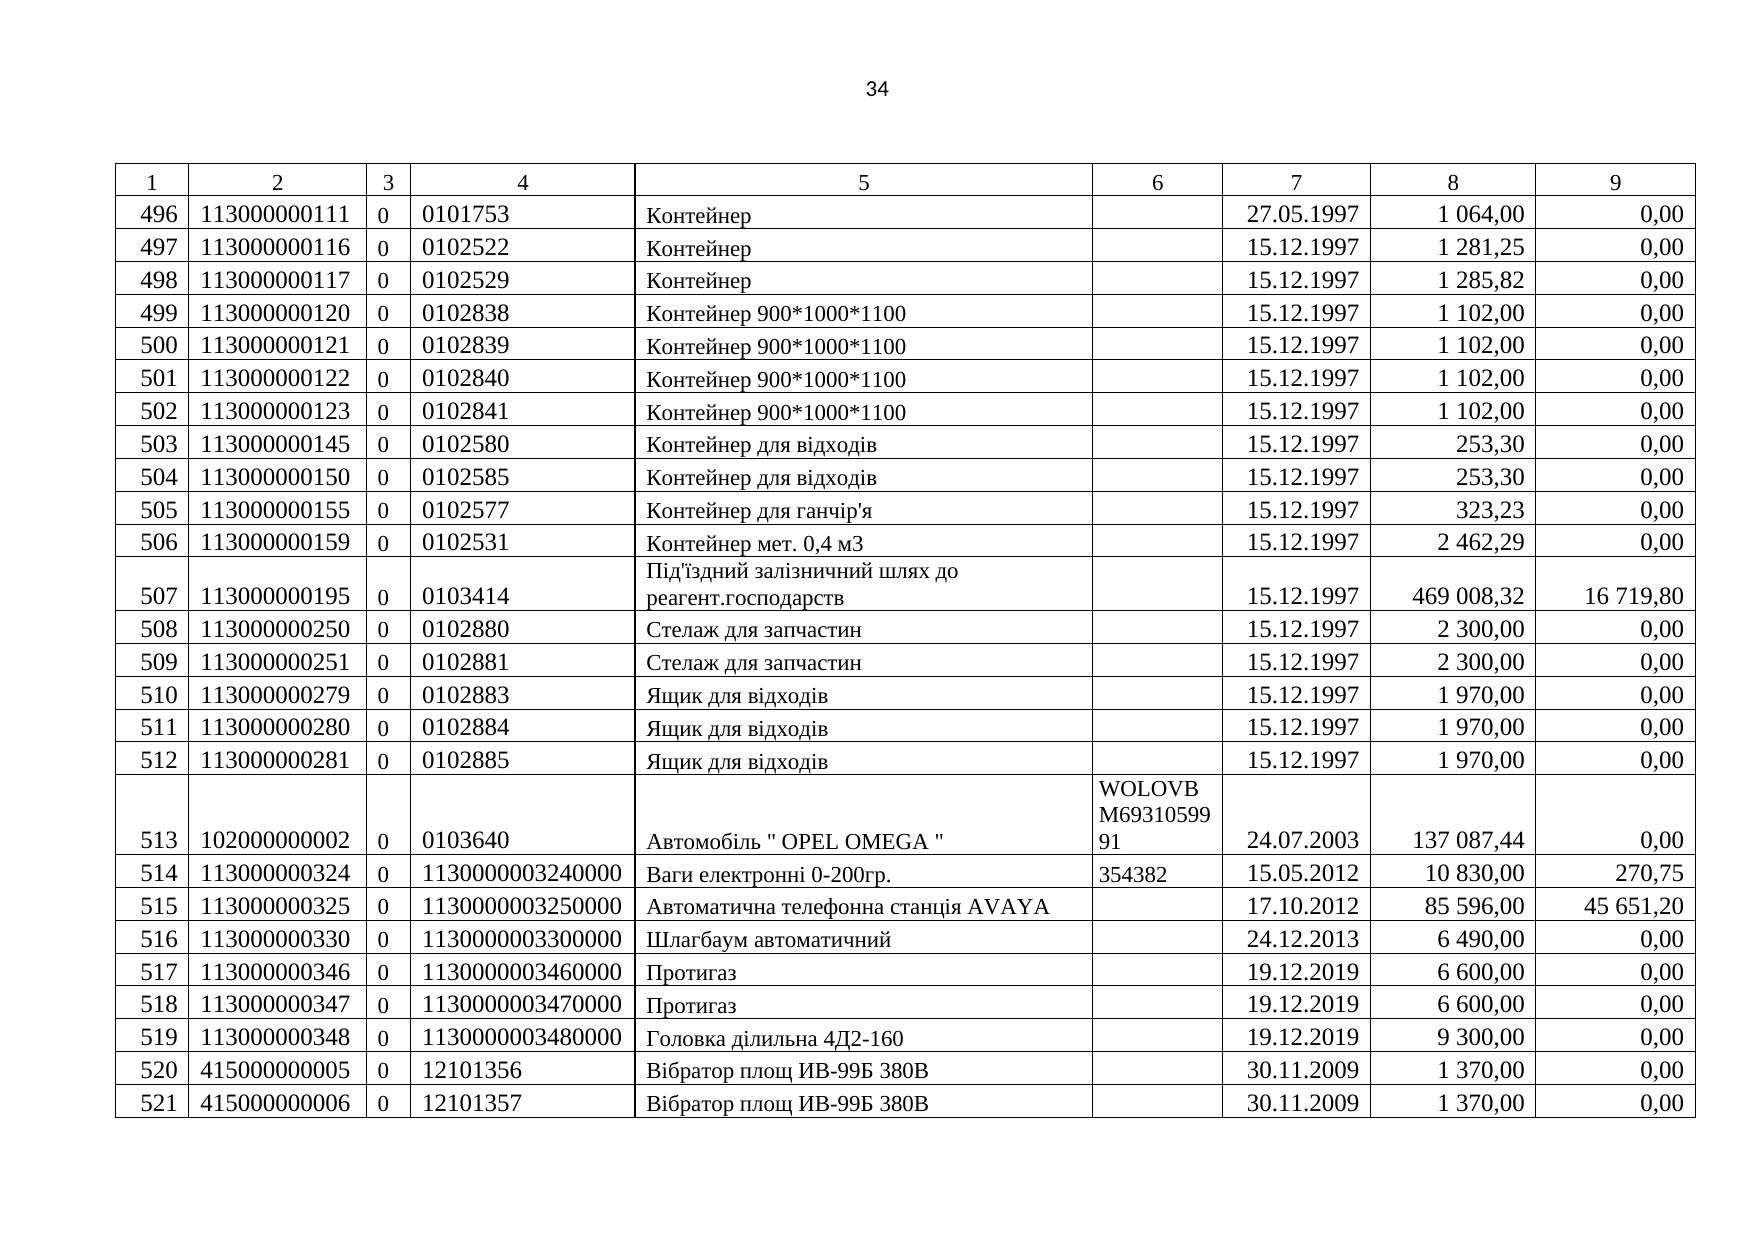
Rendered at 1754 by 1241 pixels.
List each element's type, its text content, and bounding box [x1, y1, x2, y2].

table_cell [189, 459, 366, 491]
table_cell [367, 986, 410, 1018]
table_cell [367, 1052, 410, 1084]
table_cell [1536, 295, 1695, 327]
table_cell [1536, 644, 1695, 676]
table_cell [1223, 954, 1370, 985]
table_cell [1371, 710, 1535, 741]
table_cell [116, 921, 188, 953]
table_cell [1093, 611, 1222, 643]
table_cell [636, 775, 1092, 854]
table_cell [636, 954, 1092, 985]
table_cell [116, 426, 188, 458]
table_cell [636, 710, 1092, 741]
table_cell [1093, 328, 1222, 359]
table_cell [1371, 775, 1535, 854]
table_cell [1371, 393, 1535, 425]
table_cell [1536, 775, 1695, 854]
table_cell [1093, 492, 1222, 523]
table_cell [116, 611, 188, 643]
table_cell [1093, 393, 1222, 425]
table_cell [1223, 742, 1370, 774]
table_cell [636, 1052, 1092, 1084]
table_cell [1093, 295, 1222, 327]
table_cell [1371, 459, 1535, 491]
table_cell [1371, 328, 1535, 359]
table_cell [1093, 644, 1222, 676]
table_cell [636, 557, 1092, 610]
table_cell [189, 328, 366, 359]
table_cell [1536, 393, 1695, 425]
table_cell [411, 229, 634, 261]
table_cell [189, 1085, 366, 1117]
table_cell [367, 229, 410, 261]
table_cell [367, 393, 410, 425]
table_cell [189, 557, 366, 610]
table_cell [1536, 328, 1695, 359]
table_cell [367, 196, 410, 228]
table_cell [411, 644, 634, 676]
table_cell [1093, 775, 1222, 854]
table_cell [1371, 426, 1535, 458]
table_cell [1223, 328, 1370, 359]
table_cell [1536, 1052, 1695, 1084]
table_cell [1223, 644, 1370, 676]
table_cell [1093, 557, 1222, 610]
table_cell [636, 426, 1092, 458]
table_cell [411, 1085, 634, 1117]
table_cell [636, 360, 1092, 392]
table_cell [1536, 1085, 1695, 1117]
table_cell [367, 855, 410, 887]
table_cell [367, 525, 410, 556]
table_header 3 [367, 164, 410, 195]
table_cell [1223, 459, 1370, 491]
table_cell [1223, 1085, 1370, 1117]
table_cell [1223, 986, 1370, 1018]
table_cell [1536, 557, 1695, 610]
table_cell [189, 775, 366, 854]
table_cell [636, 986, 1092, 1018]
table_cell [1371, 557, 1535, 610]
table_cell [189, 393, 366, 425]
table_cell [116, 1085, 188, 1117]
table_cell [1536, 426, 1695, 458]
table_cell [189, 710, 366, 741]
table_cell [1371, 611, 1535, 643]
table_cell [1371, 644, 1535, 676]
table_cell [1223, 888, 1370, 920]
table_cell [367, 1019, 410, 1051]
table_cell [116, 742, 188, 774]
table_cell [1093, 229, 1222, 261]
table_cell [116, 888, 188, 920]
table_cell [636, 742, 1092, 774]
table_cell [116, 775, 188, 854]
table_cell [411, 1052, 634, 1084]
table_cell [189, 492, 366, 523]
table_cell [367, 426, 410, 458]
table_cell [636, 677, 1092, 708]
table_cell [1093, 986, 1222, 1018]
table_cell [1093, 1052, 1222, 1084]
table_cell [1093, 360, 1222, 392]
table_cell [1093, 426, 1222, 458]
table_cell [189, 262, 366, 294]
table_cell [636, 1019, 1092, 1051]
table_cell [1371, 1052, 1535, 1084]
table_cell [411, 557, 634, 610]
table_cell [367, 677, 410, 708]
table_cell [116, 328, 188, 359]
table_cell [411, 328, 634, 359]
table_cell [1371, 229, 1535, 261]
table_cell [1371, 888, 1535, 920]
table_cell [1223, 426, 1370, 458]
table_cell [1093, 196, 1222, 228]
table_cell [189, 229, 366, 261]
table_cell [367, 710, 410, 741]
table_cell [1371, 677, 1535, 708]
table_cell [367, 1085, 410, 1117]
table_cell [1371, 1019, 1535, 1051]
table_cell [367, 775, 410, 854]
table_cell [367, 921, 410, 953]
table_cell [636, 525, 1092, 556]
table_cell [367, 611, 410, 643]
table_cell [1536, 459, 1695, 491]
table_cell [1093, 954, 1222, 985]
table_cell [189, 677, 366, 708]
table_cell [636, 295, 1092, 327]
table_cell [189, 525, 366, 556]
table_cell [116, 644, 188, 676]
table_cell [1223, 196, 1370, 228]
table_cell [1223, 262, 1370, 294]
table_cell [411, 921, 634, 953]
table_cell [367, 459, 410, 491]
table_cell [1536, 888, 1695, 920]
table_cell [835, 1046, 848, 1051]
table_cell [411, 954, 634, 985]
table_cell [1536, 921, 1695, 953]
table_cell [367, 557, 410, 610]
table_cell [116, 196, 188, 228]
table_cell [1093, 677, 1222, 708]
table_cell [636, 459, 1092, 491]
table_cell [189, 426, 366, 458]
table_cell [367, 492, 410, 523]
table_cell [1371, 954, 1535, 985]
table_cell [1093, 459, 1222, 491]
table_header 5 [636, 164, 1092, 195]
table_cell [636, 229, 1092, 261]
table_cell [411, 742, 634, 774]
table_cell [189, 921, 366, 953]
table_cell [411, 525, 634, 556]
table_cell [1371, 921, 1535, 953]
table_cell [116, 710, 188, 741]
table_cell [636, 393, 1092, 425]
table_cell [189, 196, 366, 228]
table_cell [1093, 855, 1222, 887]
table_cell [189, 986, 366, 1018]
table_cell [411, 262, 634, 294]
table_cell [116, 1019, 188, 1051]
table_header 6 [1093, 164, 1222, 195]
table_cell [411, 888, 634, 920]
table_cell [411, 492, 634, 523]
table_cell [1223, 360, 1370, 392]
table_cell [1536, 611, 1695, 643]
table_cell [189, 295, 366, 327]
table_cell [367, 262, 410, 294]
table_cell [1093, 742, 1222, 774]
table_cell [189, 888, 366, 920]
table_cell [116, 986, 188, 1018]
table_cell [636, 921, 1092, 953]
table_header 2 [189, 164, 366, 195]
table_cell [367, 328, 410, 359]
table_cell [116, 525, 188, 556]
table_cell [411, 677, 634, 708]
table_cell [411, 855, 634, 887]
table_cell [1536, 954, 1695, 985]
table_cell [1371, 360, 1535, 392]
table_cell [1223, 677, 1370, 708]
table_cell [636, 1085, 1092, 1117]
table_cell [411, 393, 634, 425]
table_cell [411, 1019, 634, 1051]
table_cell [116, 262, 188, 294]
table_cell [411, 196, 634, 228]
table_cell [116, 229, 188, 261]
table_header 7 [1223, 164, 1370, 195]
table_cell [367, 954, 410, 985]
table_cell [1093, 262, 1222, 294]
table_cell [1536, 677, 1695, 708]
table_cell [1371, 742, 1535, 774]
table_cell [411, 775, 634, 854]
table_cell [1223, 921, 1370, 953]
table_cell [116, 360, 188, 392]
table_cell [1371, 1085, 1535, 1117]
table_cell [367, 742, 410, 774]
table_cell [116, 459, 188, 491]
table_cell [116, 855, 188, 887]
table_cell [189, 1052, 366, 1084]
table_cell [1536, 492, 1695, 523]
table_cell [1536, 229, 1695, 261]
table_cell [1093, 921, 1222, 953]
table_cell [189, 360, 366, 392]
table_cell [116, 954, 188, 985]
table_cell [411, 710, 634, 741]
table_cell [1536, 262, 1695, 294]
table_header 8 [1371, 164, 1535, 195]
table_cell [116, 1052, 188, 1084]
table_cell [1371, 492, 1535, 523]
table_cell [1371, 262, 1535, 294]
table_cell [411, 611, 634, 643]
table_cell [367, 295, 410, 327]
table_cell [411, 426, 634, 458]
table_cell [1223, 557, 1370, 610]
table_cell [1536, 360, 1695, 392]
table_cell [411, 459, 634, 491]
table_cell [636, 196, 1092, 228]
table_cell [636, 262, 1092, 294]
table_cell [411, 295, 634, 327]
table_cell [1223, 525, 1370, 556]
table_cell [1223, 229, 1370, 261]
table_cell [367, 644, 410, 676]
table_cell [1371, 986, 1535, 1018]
table_header 1 [116, 164, 188, 195]
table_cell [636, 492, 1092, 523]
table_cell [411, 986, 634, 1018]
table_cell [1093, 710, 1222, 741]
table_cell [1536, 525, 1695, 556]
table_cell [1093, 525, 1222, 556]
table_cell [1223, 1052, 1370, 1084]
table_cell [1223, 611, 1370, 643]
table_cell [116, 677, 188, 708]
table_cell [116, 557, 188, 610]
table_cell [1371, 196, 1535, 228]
table_header 4 [411, 164, 634, 195]
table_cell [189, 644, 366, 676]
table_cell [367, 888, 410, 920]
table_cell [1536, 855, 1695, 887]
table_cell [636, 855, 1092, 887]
table_header 9 [1536, 164, 1695, 195]
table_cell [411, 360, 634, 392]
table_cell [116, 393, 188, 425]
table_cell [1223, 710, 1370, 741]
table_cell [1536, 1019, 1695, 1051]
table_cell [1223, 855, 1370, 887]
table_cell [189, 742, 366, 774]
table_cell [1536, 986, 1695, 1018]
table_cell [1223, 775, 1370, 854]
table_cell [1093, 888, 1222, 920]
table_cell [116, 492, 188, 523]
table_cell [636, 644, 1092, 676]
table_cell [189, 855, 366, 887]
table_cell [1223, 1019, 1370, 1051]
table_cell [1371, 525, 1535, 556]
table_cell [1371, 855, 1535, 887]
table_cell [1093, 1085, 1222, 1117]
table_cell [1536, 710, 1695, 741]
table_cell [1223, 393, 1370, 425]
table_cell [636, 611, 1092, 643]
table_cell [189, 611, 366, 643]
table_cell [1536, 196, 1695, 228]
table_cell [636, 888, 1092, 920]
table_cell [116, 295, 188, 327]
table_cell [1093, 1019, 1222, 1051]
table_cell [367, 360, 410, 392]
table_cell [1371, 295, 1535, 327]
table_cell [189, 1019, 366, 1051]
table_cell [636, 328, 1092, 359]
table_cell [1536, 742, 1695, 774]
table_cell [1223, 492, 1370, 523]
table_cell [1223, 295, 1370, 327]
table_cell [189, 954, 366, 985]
